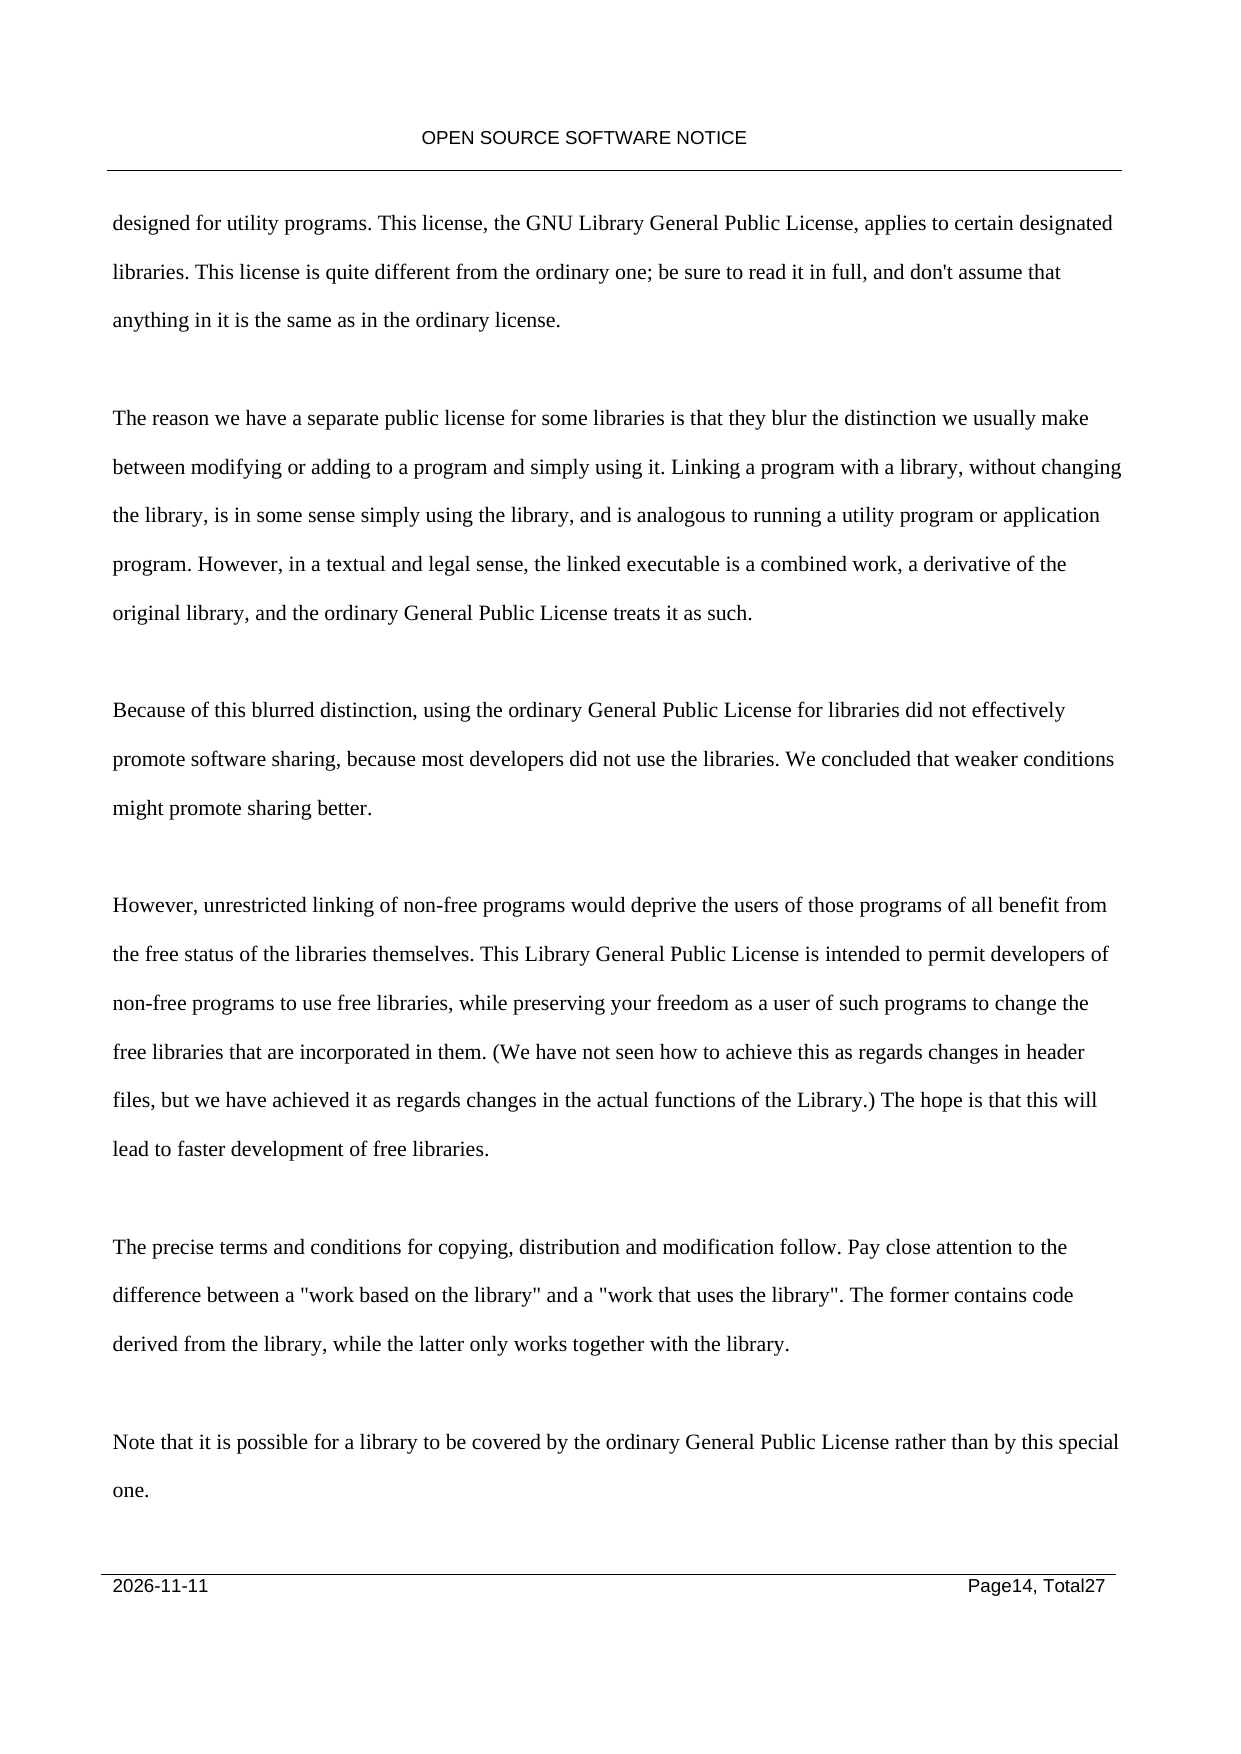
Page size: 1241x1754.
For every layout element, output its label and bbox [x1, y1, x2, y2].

text [112, 206, 1128, 1506]
